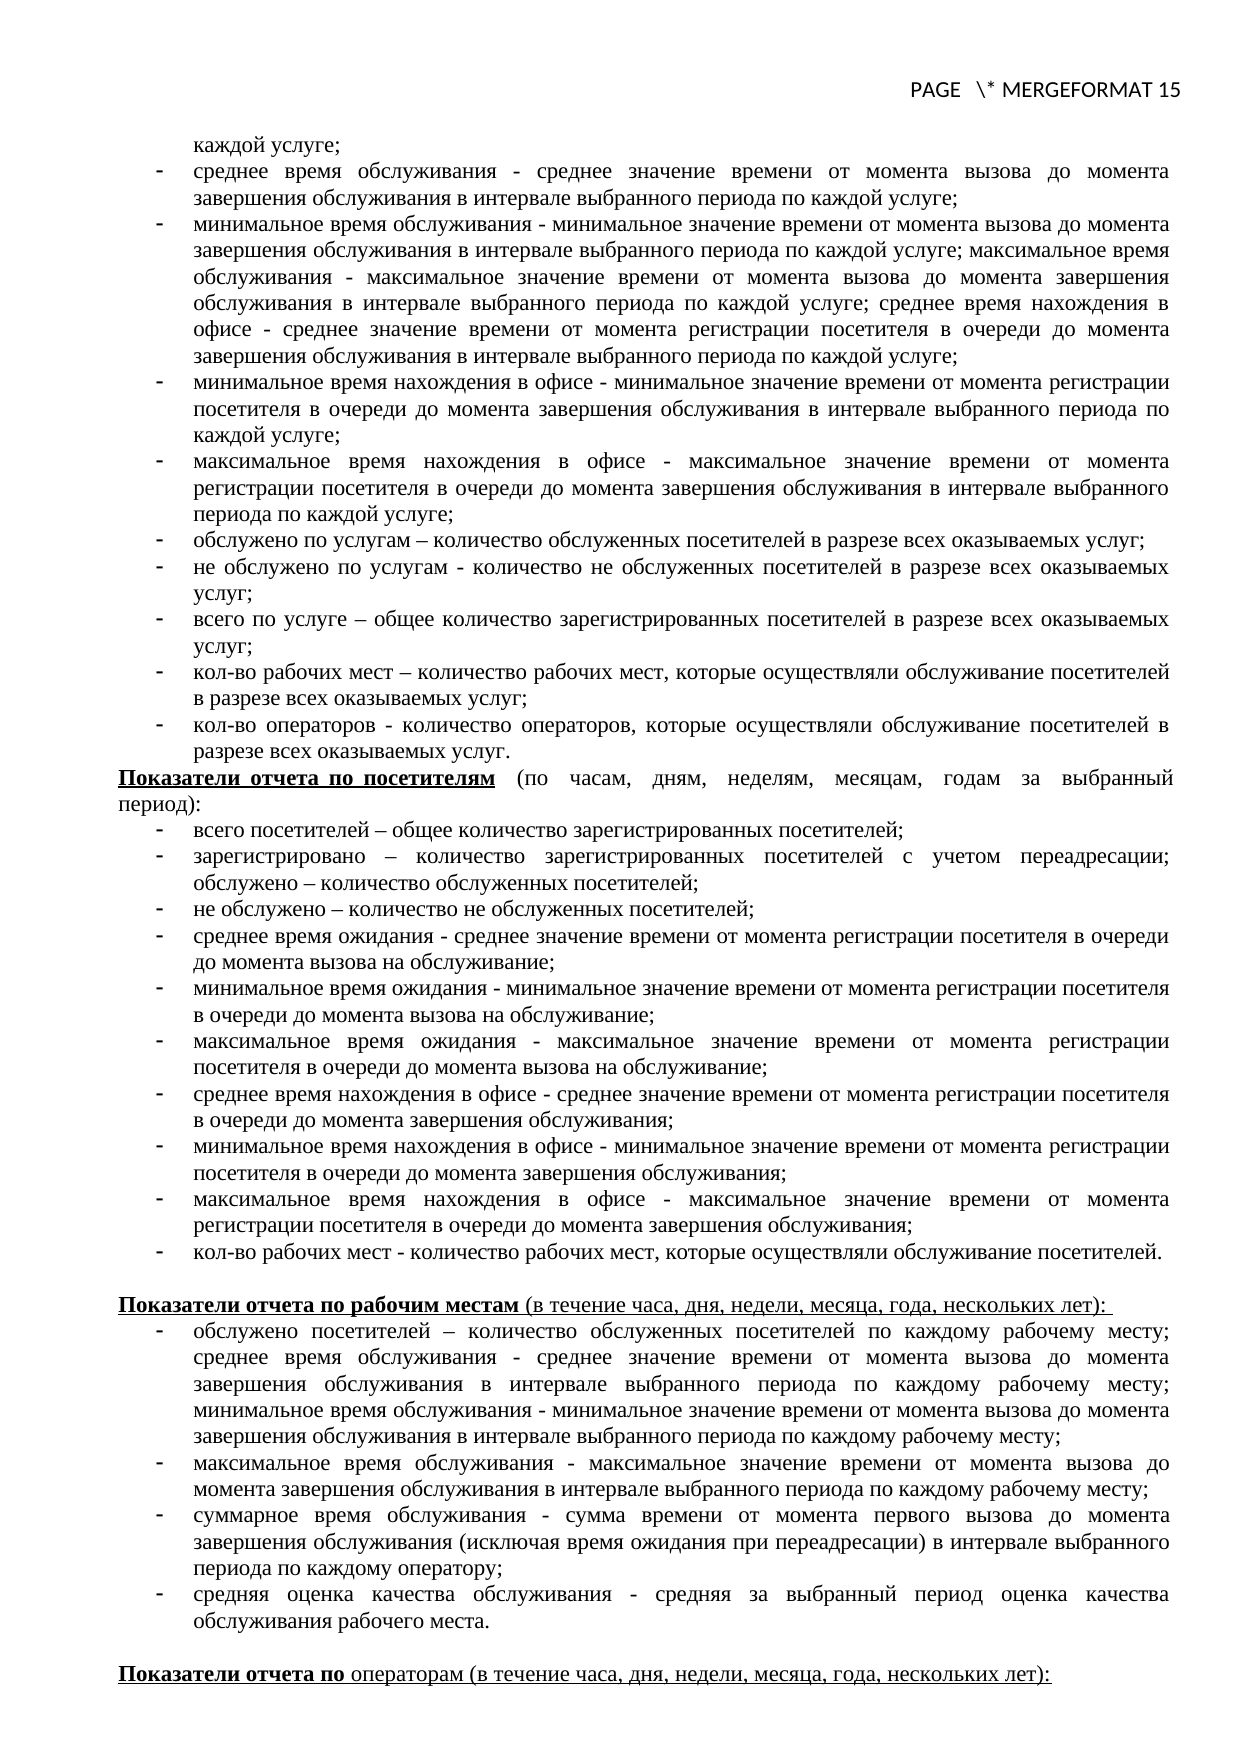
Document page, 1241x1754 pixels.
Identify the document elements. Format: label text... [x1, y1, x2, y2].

list среднее время нахождения в офисе - среднее значение времени от момента регистрации посетителя в очереди до момента завершения обслуживания; [156, 1080, 1171, 1132]
list не обслужено – количество не обслуженных посетителей; [156, 895, 1171, 922]
list максимальное время нахождения в офисе - максимальное значение времени от момента регистрации посетителя в очереди до момента завершения обслуживания; [156, 1185, 1171, 1238]
list зарегистрировано – количество зарегистрированных посетителей с учетом переадресации; обслужено – количество обслуженных посетителей; [156, 843, 1171, 895]
list всего посетителей – общее количество зарегистрированных посетителей; [156, 816, 1171, 843]
text Показатели отчета по рабочим местам (в течение часа, дня, недели, месяца, года, нескольких лет): [118, 1291, 1174, 1317]
list минимальное время нахождения в офисе - минимальное значение времени от момента регистрации посетителя в очереди до момента завершения обслуживания в интервале выбранного периода по каждой услуге; [156, 368, 1171, 447]
list кол-во операторов - количество операторов, которые осуществляли обслуживание посетителей в разрезе всех оказываемых услуг. [156, 711, 1171, 763]
list средняя оценка качества обслуживания - средняя за выбранный период оценка качества обслуживания рабочего места. [156, 1581, 1171, 1633]
text Показатели отчета по посетителям (по часам, дням, неделям, месяцам, годам за выбранный период): [118, 763, 1174, 816]
list кол-во рабочих мест - количество рабочих мест, которые осуществляли обслуживание посетителей. [156, 1238, 1171, 1264]
list не обслужено по услугам - количество не обслуженных посетителей в разрезе всех оказываемых услуг; [156, 553, 1171, 605]
text Показатели отчета по операторам (в течение часа, дня, недели, месяца, года, нескольких лет): [118, 1659, 1174, 1686]
list кол-во рабочих мест – количество рабочих мест, которые осуществляли обслуживание посетителей в разрезе всех оказываемых услуг; [156, 658, 1171, 711]
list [156, 131, 1171, 157]
list максимальное время нахождения в офисе - максимальное значение времени от момента регистрации посетителя в очереди до момента завершения обслуживания в интервале выбранного периода по каждой услуге; [156, 447, 1171, 526]
list минимальное время обслуживания - минимальное значение времени от момента вызова до момента завершения обслуживания в интервале выбранного периода по каждой услуге; максимальное время обслуживания - максимальное значение времени от момента вызова до момента завершения обслуживания в интервале выбранного периода по каждой услуге; среднее время нахождения в офисе - среднее значение времени от момента регистрации посетителя в очереди до момента завершения обслуживания в интервале выбранного периода по каждой услуге; [156, 210, 1171, 368]
list среднее время ожидания - среднее значение времени от момента регистрации посетителя в очереди до момента вызова на обслуживание; [156, 922, 1171, 974]
list минимальное время ожидания - минимальное значение времени от момента регистрации посетителя в очереди до момента вызова на обслуживание; [156, 974, 1171, 1027]
list всего по услуге – общее количество зарегистрированных посетителей в разрезе всех оказываемых услуг; [156, 605, 1171, 658]
list максимальное время ожидания - максимальное значение времени от момента регистрации посетителя в очереди до момента вызова на обслуживание; [156, 1027, 1171, 1080]
list среднее время обслуживания - среднее значение времени от момента вызова до момента завершения обслуживания в интервале выбранного периода по каждой услуге; [156, 157, 1171, 210]
list обслужено посетителей – количество обслуженных посетителей по каждому рабочему месту; среднее время обслуживания - среднее значение времени от момента вызова до момента завершения обслуживания в интервале выбранного периода по каждому рабочему месту; минимальное время обслуживания - минимальное значение времени от момента вызова до момента завершения обслуживания в интервале выбранного периода по каждому рабочему месту; [156, 1317, 1171, 1449]
list минимальное время нахождения в офисе - минимальное значение времени от момента регистрации посетителя в очереди до момента завершения обслуживания; [156, 1132, 1171, 1185]
list максимальное время обслуживания - максимальное значение времени от момента вызова до момента завершения обслуживания в интервале выбранного периода по каждому рабочему месту; [156, 1449, 1171, 1501]
list обслужено по услугам – количество обслуженных посетителей в разрезе всех оказываемых услуг; [156, 526, 1171, 553]
